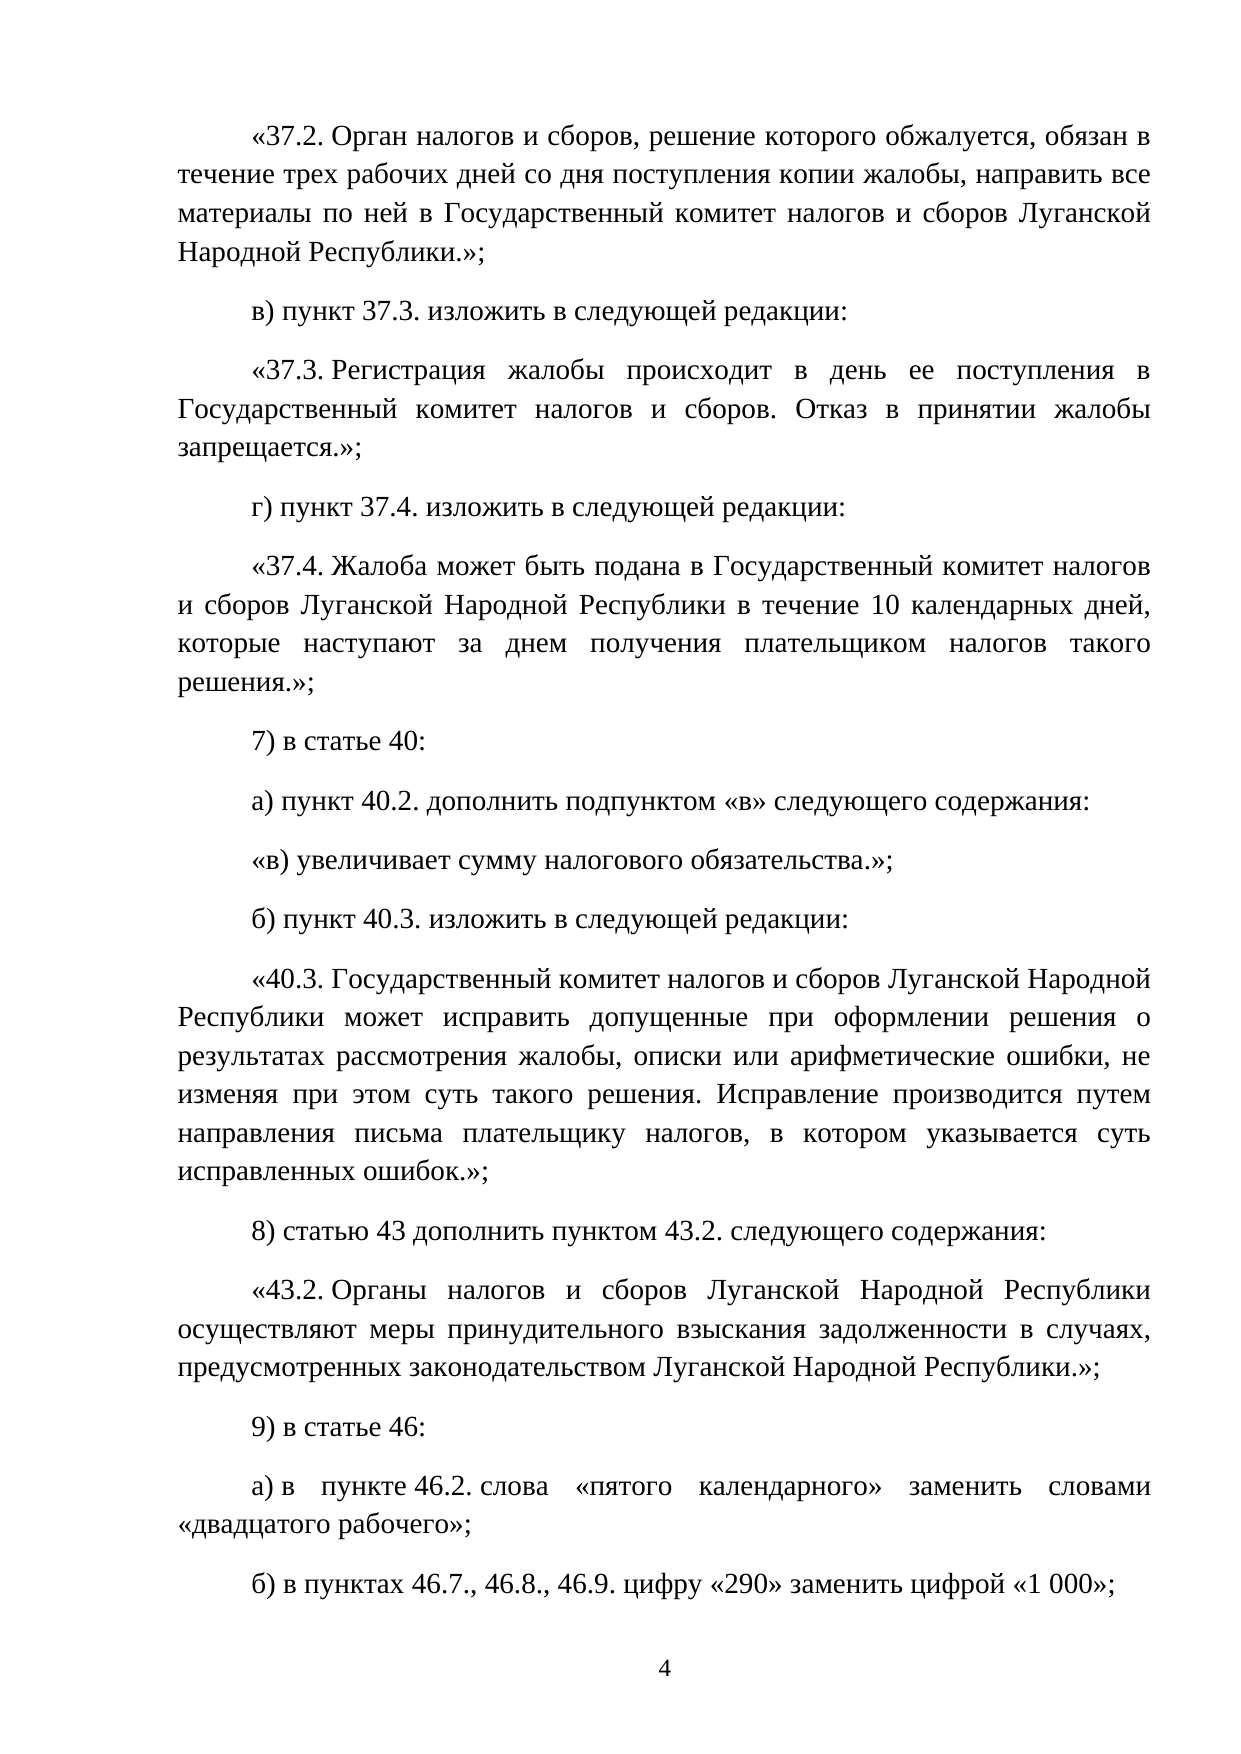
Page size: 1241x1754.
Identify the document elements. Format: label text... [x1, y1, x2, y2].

text в) пункт 37.3. изложить в следующей редакции: [177, 293, 1152, 327]
text «37.4. Жалоба может быть подана в Государственный комитет налогов и сборов Луганской Народной Республики в течение 10 календарных дней, которые наступают за днем получения плательщиком налогов такого решения.»; [177, 548, 1152, 697]
text «37.3. Регистрация жалобы происходит в день ее поступления в Государственный комитет налогов и сборов. Отказ в принятии жалобы запрещается.»; [177, 352, 1152, 463]
text а) в пункте 46.2. слова «пятого календарного» заменить словами «двадцатого рабочего»; [177, 1468, 1152, 1540]
text б) в пунктах 46.7., 46.8., 46.9. цифру «290» заменить цифрой «1 000»; [177, 1566, 1152, 1599]
text а) пункт 40.2. дополнить подпунктом «в» следующего содержания: [177, 783, 1152, 816]
text 9) в статье 46: [177, 1409, 1152, 1442]
text «в) увеличивает сумму налогового обязательства.»; [177, 842, 1152, 876]
text б) пункт 40.3. изложить в следующей редакции: [177, 901, 1152, 935]
text 8) статью 43 дополнить пунктом 43.2. следующего содержания: [177, 1213, 1152, 1246]
text г) пункт 37.4. изложить в следующей редакции: [177, 489, 1152, 522]
text «37.2. Орган налогов и сборов, решение которого обжалуется, обязан в течение трех рабочих дней со дня поступления копии жалобы, направить все материалы по ней в Государственный комитет налогов и сборов Луганской Народной Республики.»; [177, 118, 1152, 267]
text «43.2. Органы налогов и сборов Луганской Народной Республики осуществляют меры принудительного взыскания задолженности в случаях, предусмотренных законодательством Луганской Народной Республики.»; [177, 1272, 1152, 1383]
text «40.3. Государственный комитет налогов и сборов Луганской Народной Республики может исправить допущенные при оформлении решения о результатах рассмотрения жалобы, описки или арифметические ошибки, не изменяя при этом суть такого решения. Исправление производится путем направления письма плательщику налогов, в котором указывается суть исправленных ошибок.»; [177, 961, 1152, 1187]
text 7) в статье 40: [177, 723, 1152, 757]
